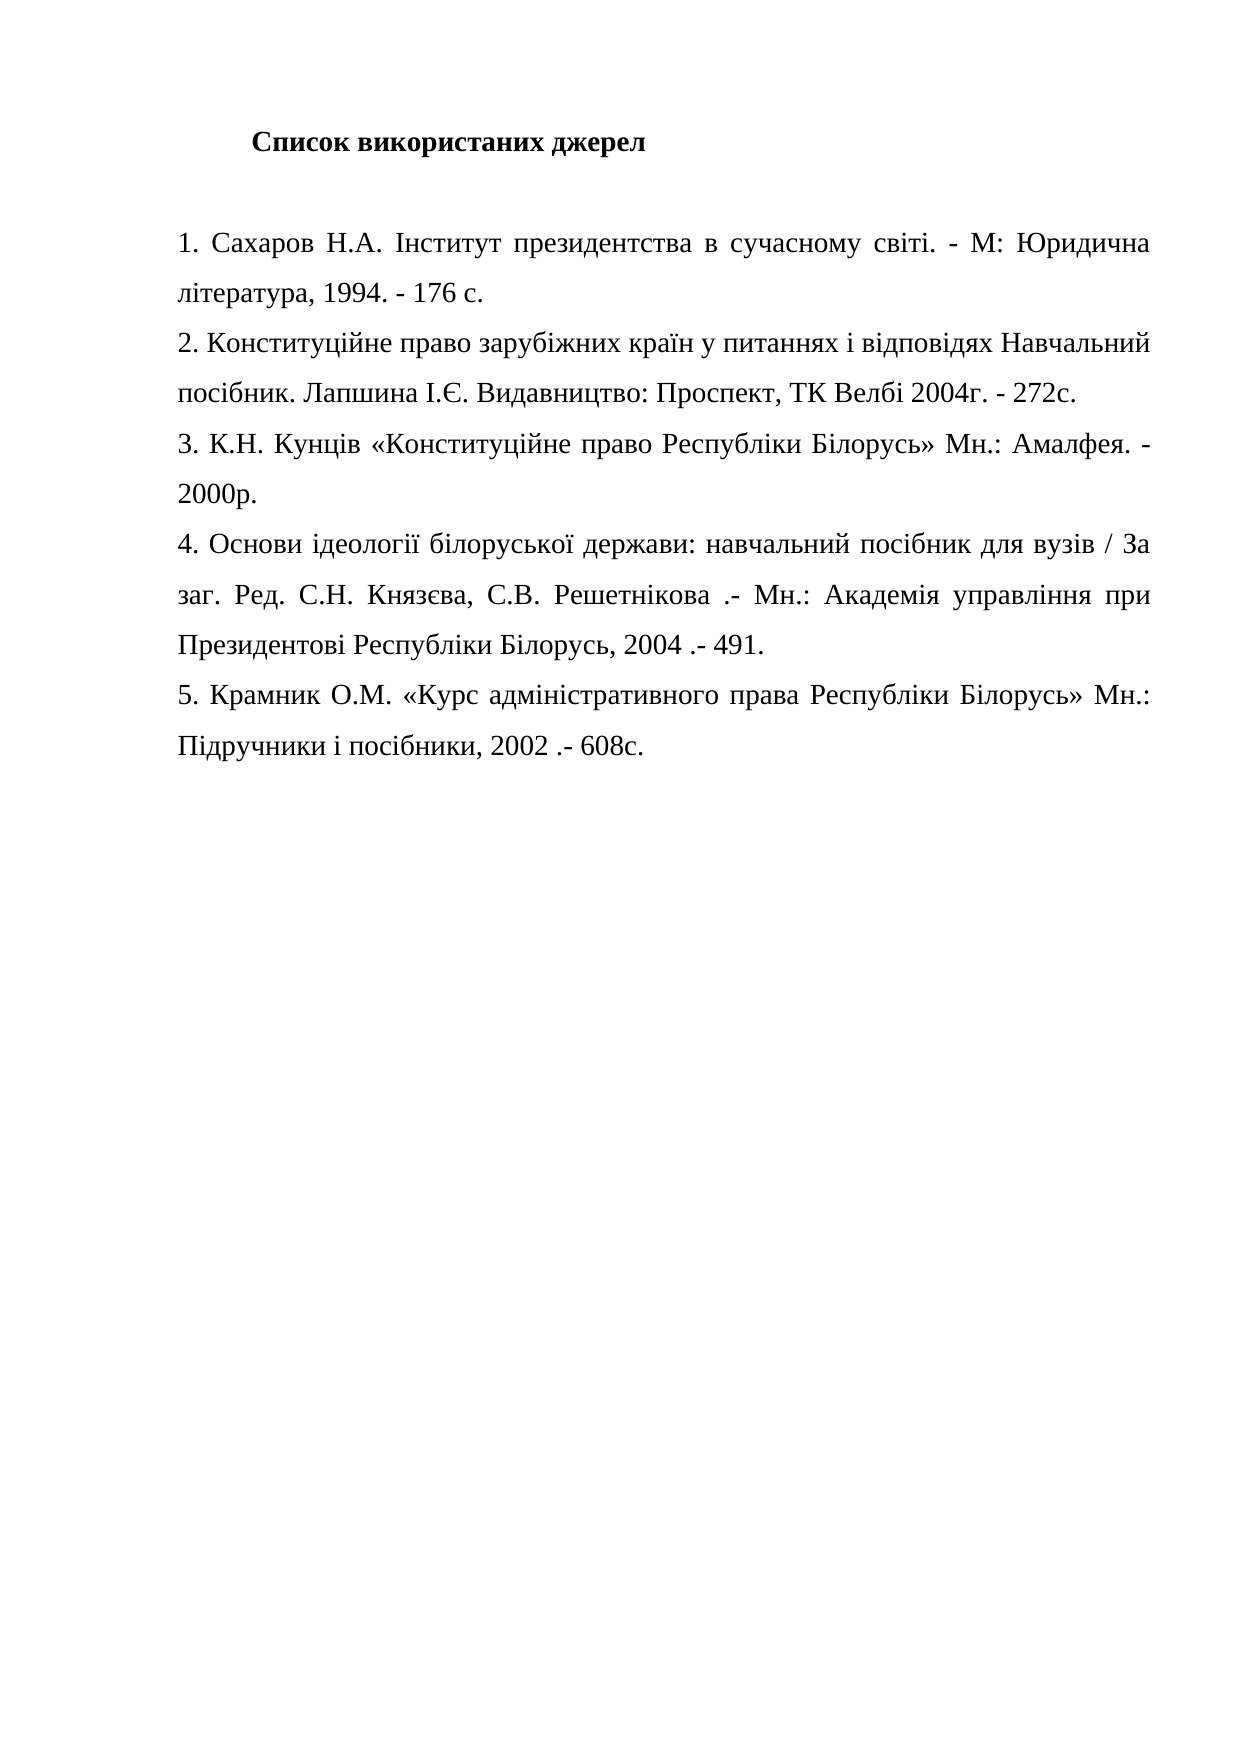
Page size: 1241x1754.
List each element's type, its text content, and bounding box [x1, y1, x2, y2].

text 2. Конституційне право зарубіжних країн у питаннях і відповідях Навчальний посібник. Лапшина І.Є. Видавництво: Проспект, ТК Велбі 2004г. - 272с. [177, 325, 1152, 409]
text Список використаних джерел [177, 124, 1152, 158]
text 1. Сахаров Н.А. Інститут президентства в сучасному світі. - М: Юридична література, 1994. - 176 с. [177, 225, 1152, 308]
text 3. К.Н. Кунців «Конституційне право Республіки Білорусь» Мн.: Амалфея. - 2000р. [177, 426, 1152, 510]
text 5. Крамник О.М. «Курс адміністративного права Республіки Білорусь» Мн.: Підручники і посібники, 2002 .- 608с. [177, 677, 1152, 761]
text 4. Основи ідеології білоруської держави: навчальний посібник для вузів / За заг. Ред. С.Н. Князєва, С.В. Решетнікова .- Мн.: Академія управління при Президентові Республіки Білорусь, 2004 .- 491. [177, 527, 1152, 661]
